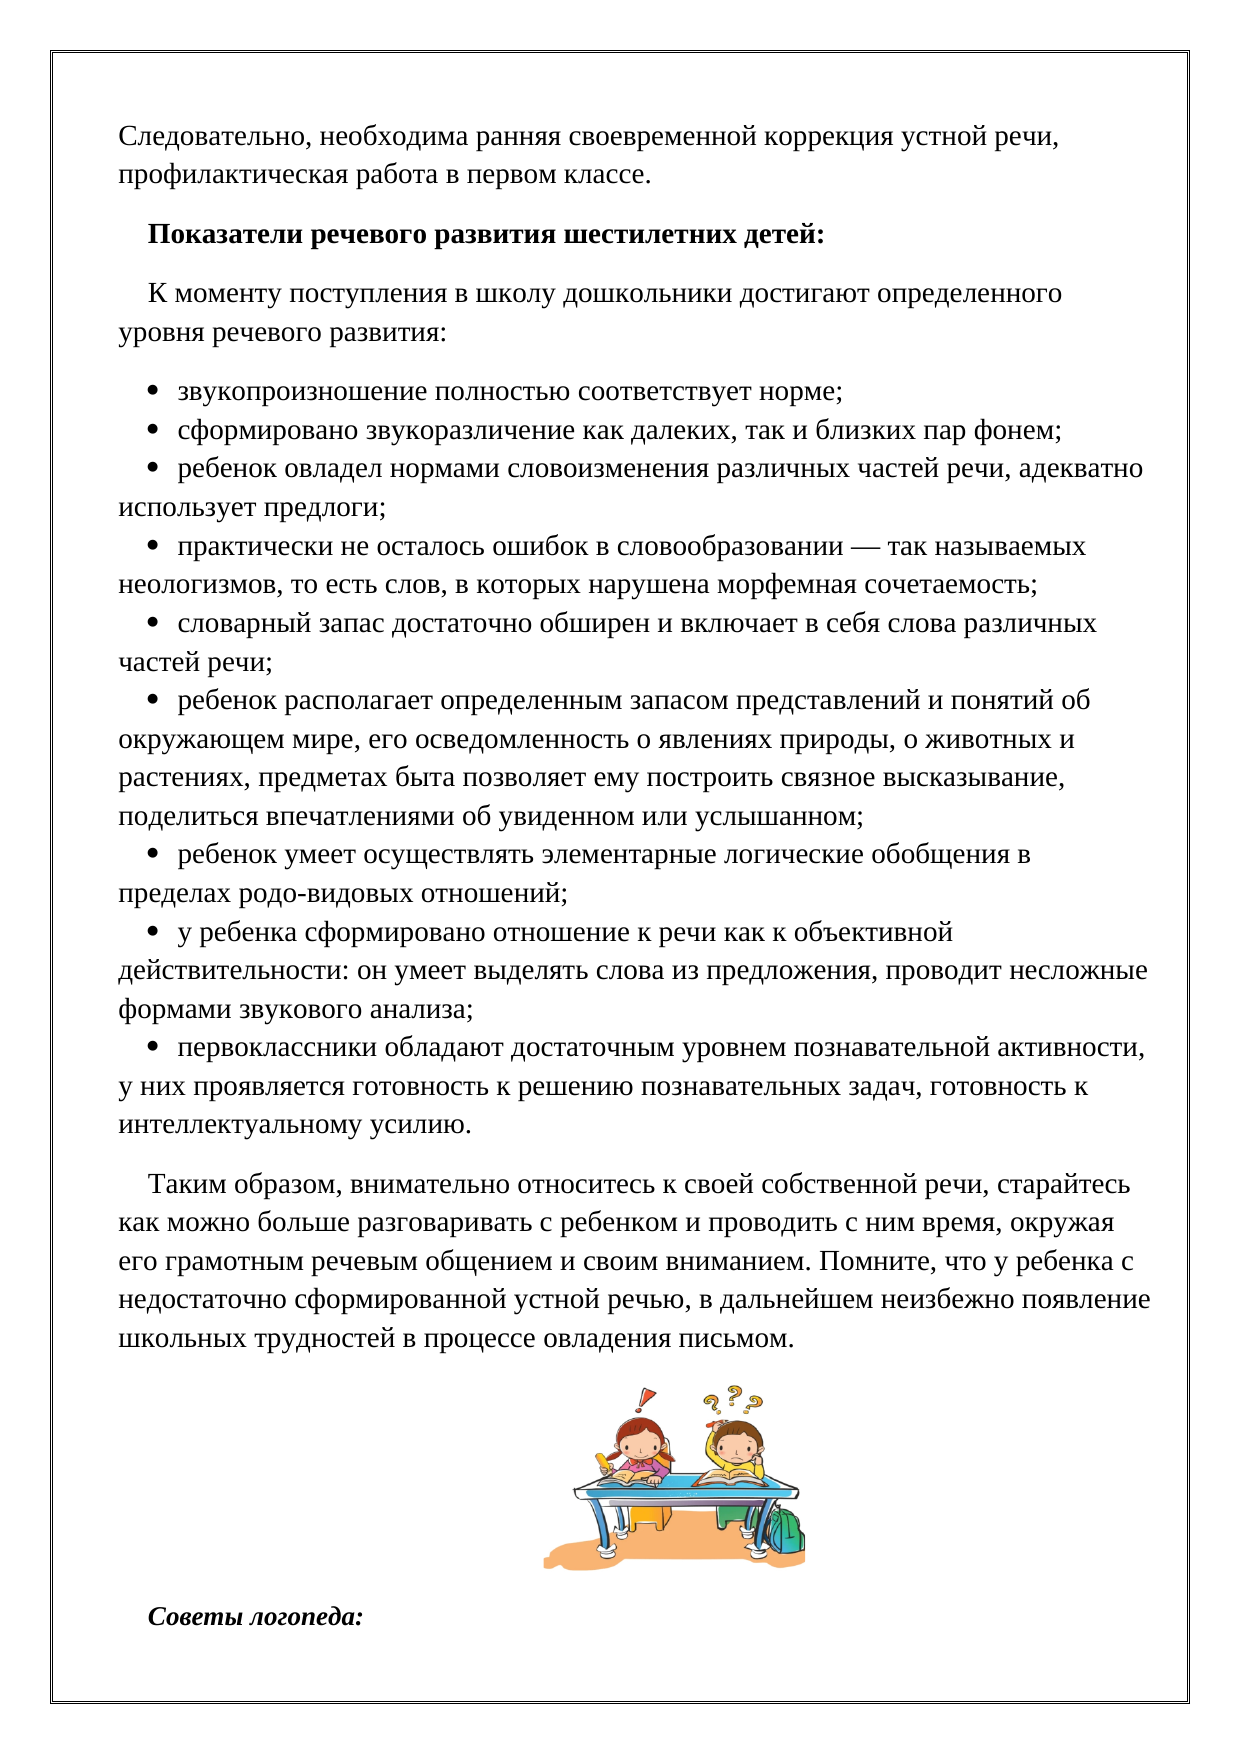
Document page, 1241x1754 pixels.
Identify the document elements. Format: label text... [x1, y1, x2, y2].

text Показатели речевого развития шестилетних детей: [118, 216, 1152, 249]
list ребенок располагает определенным запасом представлений и понятий об окружающем мире, его осведомленность о явлениях природы, о животных и растениях, предметах быта позволяет ему построить связное высказывание, поделиться впечатлениями об увиденном или услышанном; [118, 682, 1152, 831]
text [118, 118, 1152, 190]
picture [543, 1379, 806, 1575]
list первоклассники обладают достаточным уровнем познавательной активности, у них проявляется готовность к решению познавательных задач, готовность к интеллектуальному усилию. [118, 1029, 1152, 1140]
text К моменту поступления в школу дошкольники достигают определенного уровня речевого развития: [118, 275, 1152, 347]
list звукопроизношение полностью соответствует норме; [118, 373, 1152, 407]
list практически не осталось ошибок в словообразовании — так называемых неологизмов, то есть слов, в которых нарушена морфемная сочетаемость; [118, 528, 1152, 600]
text Таким образом, внимательно относитесь к своей собственной речи, старайтесь как можно больше разговаривать с ребенком и проводить с ним время, окружая его грамотным речевым общением и своим вниманием. Помните, что у ребенка с недостаточно сформированной устной речью, в дальнейшем неизбежно появление школьных трудностей в процессе овладения письмом. [118, 1166, 1152, 1354]
list словарный запас достаточно обширен и включает в себя слова различных частей речи; [118, 605, 1152, 677]
list у ребенка сформировано отношение к речи как к объективной действительности: он умеет выделять слова из предложения, проводит несложные формами звукового анализа; [118, 914, 1152, 1024]
text Советы логопеда: [118, 1600, 1152, 1631]
list ребенок овладел нормами словоизменения различных частей речи, адекватно использует предлоги; [118, 451, 1152, 523]
list ребенок умеет осуществлять элементарные логические обобщения в пределах родо-видовых отношений; [118, 836, 1152, 909]
list сформировано звукоразличение как далеких, так и близких пар фонем; [118, 412, 1152, 446]
